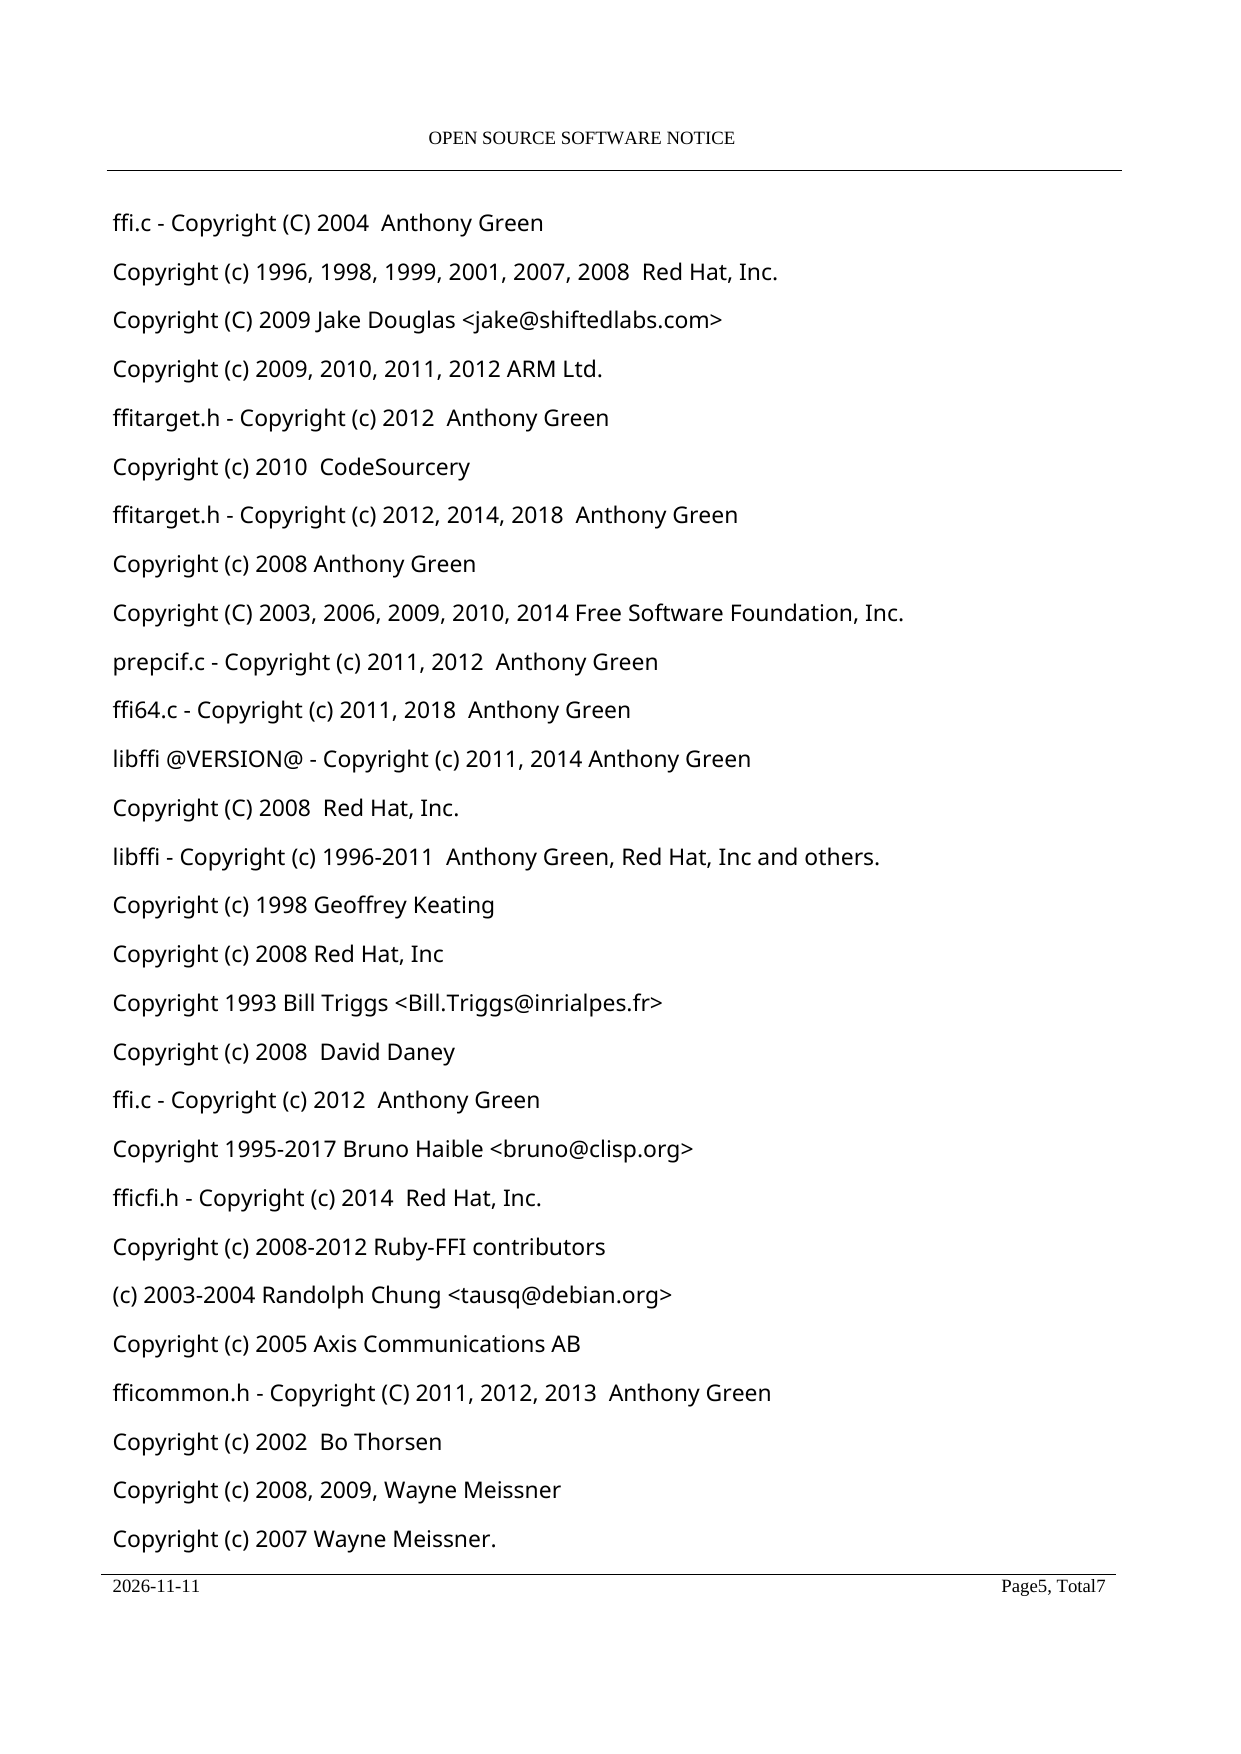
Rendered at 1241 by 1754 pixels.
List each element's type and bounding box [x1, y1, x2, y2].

text [112, 206, 1128, 1555]
